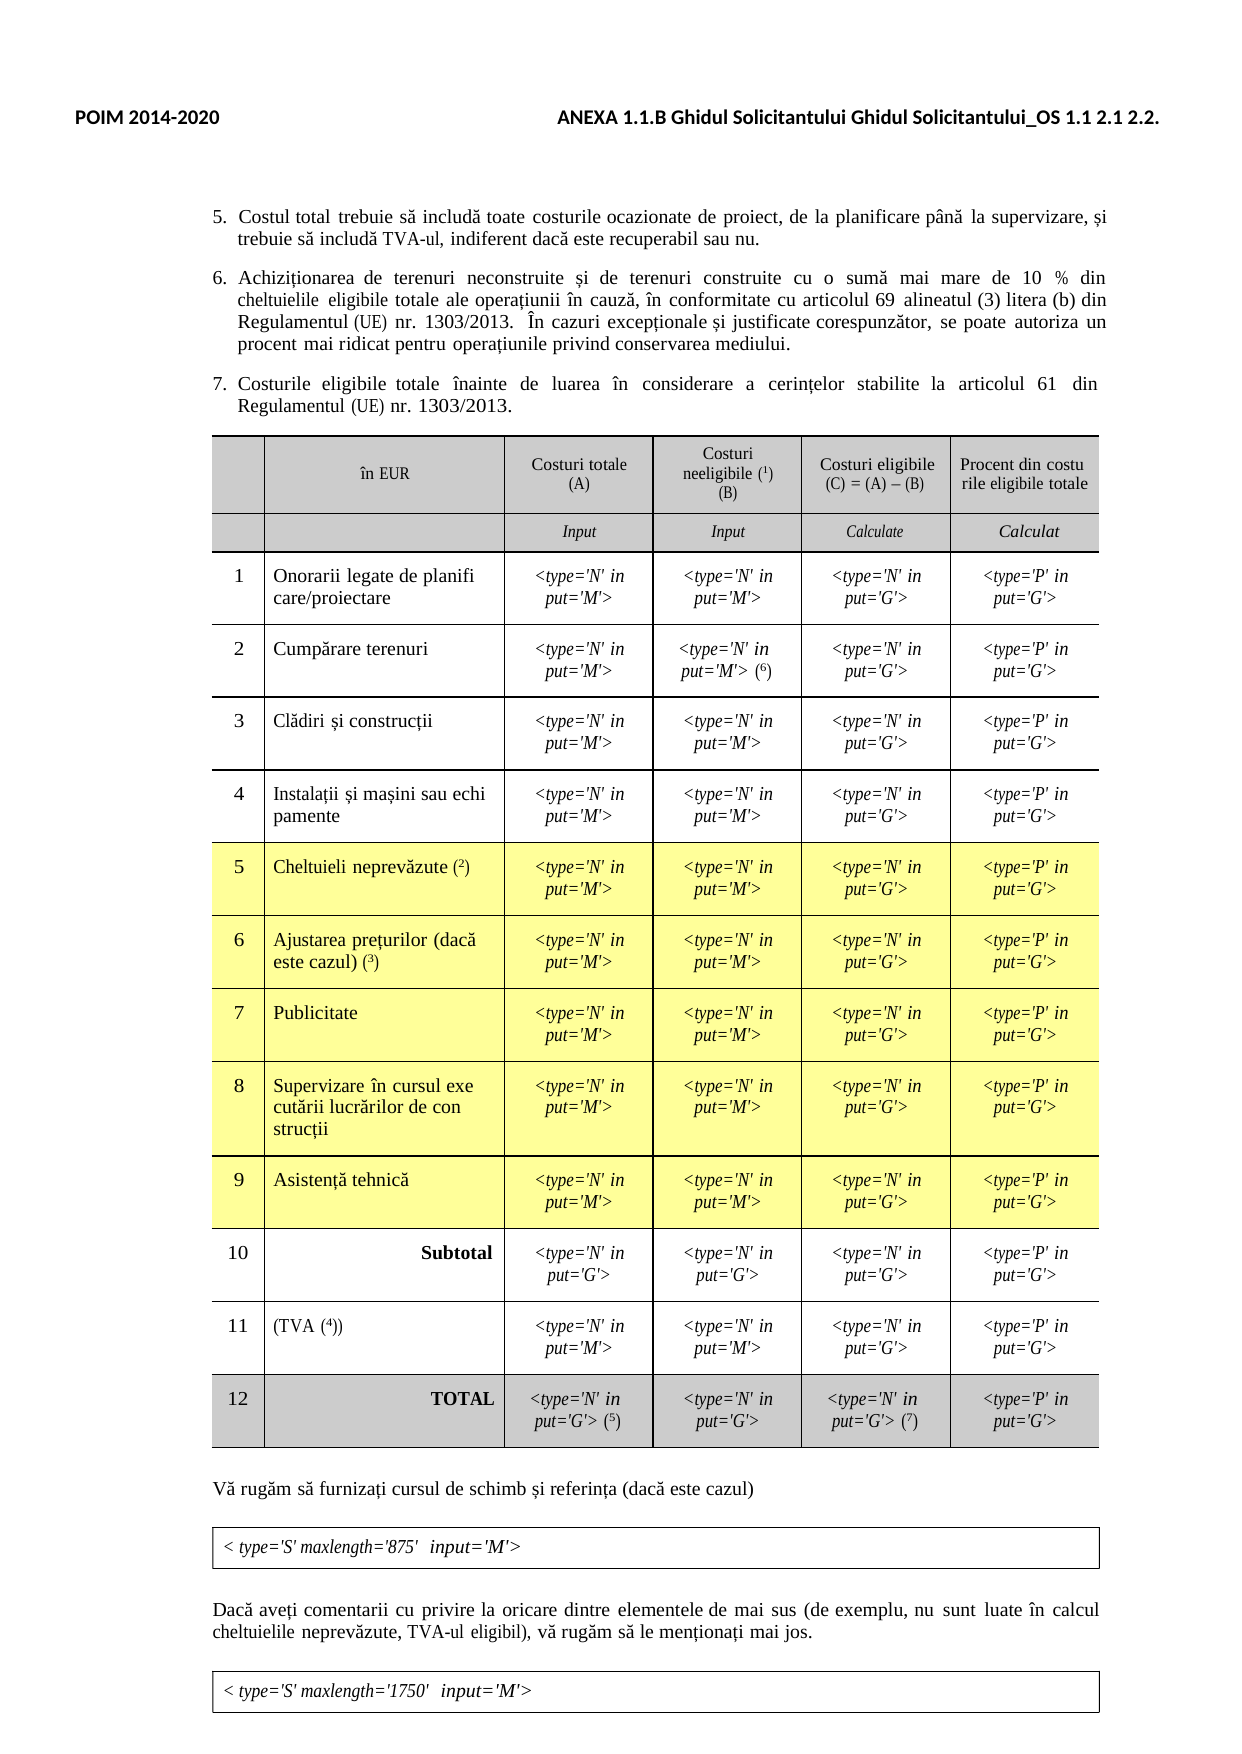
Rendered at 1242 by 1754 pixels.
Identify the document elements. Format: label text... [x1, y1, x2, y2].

table_cell <type='N' in­ put='G'> [802, 698, 950, 769]
table_cell <type='N' in­ put='M'> [654, 1157, 801, 1228]
table_cell <type='N' in­ put='M'> [505, 1157, 652, 1228]
table_cell <type='N' in­ put='G'> (5) [505, 1375, 652, 1447]
table_cell <type='P' in­ put='G'> [951, 916, 1099, 988]
table_cell <type='N' in­ put='G'> [802, 625, 950, 696]
table_cell 3 [212, 698, 264, 769]
table_cell Publicitate [265, 989, 504, 1061]
table_cell 6 [212, 916, 264, 988]
table_cell <type='N' in­ put='G'> [802, 1062, 950, 1155]
table_cell (TVA (4)) [265, 1302, 504, 1374]
table_cell <type='P' in­ put='G'> [951, 1302, 1099, 1374]
table_cell <type='P' in­ put='G'> [951, 553, 1099, 624]
table_cell 4 [212, 771, 264, 842]
table_cell <type='N' in­ put='M'> [654, 916, 801, 988]
text < type='S' maxlength='875' input='M'> [222, 1535, 1169, 1558]
table_cell <type='N' in­ put='M'> [654, 1302, 801, 1374]
table_cell <type='N' in­ put='M'> [505, 771, 652, 842]
table_cell <type='N' in­ put='G'> [654, 1229, 801, 1301]
table_cell <type='N' in­ put='M'> [505, 1062, 652, 1155]
table_cell <type='P' in­ put='G'> [951, 843, 1099, 915]
table_cell 11 [212, 1302, 264, 1374]
table_cell 12 [212, 1375, 264, 1447]
table_cell Clădiri și construcții [265, 698, 504, 769]
table_cell <type='N' in­ put='M'> [654, 843, 801, 915]
table_header în EUR [265, 437, 504, 513]
table_cell <type='P' in­ put='G'> [951, 1157, 1099, 1228]
table_cell <type='N' in­ put='G'> (7) [802, 1375, 950, 1447]
table_cell 10 [212, 1229, 264, 1301]
table_header Costuri totale (A) [505, 437, 652, 513]
table_cell <type='N' in­ put='M'> [654, 989, 801, 1061]
table_cell Instalații și mașini sau echi­ pamente [265, 771, 504, 842]
text Vă rugăm să furnizați cursul de schimb și referința (dacă este cazul) [212, 1476, 1169, 1499]
table_cell Calculat [951, 514, 1099, 551]
table_cell <type='N' in­ put='G'> [802, 843, 950, 915]
table_cell Cumpărare terenuri [265, 625, 504, 696]
table_cell <type='N' in­ put='G'> [802, 553, 950, 624]
table_cell <type='P' in­ put='G'> [951, 989, 1099, 1061]
text Dacă aveți comentarii cu privire la oricare dintre elementele de mai sus (de exemplu, nu sunt luate în calcul cheltuielile neprevăzute, TVA-ul eligibil), vă rugăm să le menționați mai jos. [212, 1599, 1107, 1643]
table_cell <type='N' in­ put='M'> [505, 1302, 652, 1374]
table_cell <type='P' in­ put='G'> [951, 1375, 1099, 1447]
text 7. Costurile eligibile totale înainte de luarea în considerare a cerințelor stabilite la articolul 61 din [212, 372, 1169, 394]
table_cell Ajustarea prețurilor (dacă este cazul) (3) [265, 916, 504, 988]
table_header Procent din costu­ rile eligibile totale [951, 437, 1099, 513]
table_cell <type='P' in­ put='G'> [951, 625, 1099, 696]
table_cell <type='N' in­ put='M'> [654, 771, 801, 842]
table_cell <type='P' in­ put='G'> [951, 1229, 1099, 1301]
table_cell Onorarii legate de planifi­ care/proiectare [265, 553, 504, 624]
table_cell 5 [212, 843, 264, 915]
table_cell [212, 514, 264, 551]
table_cell <type='N' in­ put='M'> (6) [654, 625, 801, 696]
table_cell <type='N' in­ put='M'> [505, 553, 652, 624]
table_cell <type='N' in­ put='M'> [505, 989, 652, 1061]
table_cell <type='N' in­ put='G'> [802, 916, 950, 988]
table_cell <type='N' in­ put='M'> [654, 698, 801, 769]
table_header [212, 437, 264, 513]
text Regulamentul (UE) nr. 1303/2013. [237, 394, 1169, 416]
text 5. Costul total trebuie să includă toate costurile ocazionate de proiect, de la planificare până la supervizare, și trebuie să includă TVA-ul, indiferent dacă este recuperabil sau nu. [212, 206, 1107, 249]
table_cell <type='N' in­ put='G'> [802, 989, 950, 1061]
text 6. Achiziționarea de terenuri neconstruite și de terenuri construite cu o sumă mai mare de 10 % din cheltuielile eligibile totale ale operațiunii în cauză, în conformitate cu articolul 69 alineatul (3) litera (b) din Regulamentul (UE) nr. 1303/2013. În cazuri excepționale și justificate corespunzător, se poate autoriza un procent mai ridicat pentru operațiunile privind conservarea mediului. [212, 267, 1107, 355]
table_cell <type='N' in­ put='G'> [654, 1375, 801, 1447]
table_cell <type='N' in­ put='G'> [505, 1229, 652, 1301]
table_cell Supervizare în cursul exe­ cutării lucrărilor de con­ strucții [265, 1062, 504, 1155]
text < type='S' maxlength='1750' input='M'> [222, 1679, 1169, 1701]
table_cell <type='N' in­ put='M'> [505, 698, 652, 769]
table_cell 1 [212, 553, 264, 624]
table_cell <type='P' in­ put='G'> [951, 771, 1099, 842]
table_cell <type='N' in­ put='M'> [654, 553, 801, 624]
table_cell <type='N' in­ put='M'> [505, 625, 652, 696]
table_cell 2 [212, 625, 264, 696]
table_cell <type='N' in­ put='M'> [505, 843, 652, 915]
table_cell <type='N' in­ put='M'> [654, 1062, 801, 1155]
table_header Costuri eligibile (C) = (A) – (B) [802, 437, 950, 513]
table_cell Input [505, 514, 652, 551]
table_cell Calculate [802, 514, 950, 551]
table_cell 8 [212, 1062, 264, 1155]
table_cell Asistență tehnică [265, 1157, 504, 1228]
table_cell <type='N' in­ put='G'> [802, 771, 950, 842]
table_cell <type='P' in­ put='G'> [951, 698, 1099, 769]
table_cell <type='N' in­ put='G'> [802, 1302, 950, 1374]
table_cell 9 [212, 1157, 264, 1228]
table_cell TOTAL [265, 1375, 504, 1447]
table_cell [265, 514, 504, 551]
table_cell Subtotal [265, 1229, 504, 1301]
table_cell Input [654, 514, 801, 551]
table_cell <type='P' in­ put='G'> [951, 1062, 1099, 1155]
table_cell <type='N' in­ put='G'> [802, 1229, 950, 1301]
table_cell 7 [212, 989, 264, 1061]
table_cell <type='N' in­ put='M'> [505, 916, 652, 988]
table_cell Cheltuieli neprevăzute (2) [265, 843, 504, 915]
table_header Costuri neeligibile (1) (B) [654, 437, 801, 513]
table_cell <type='N' in­ put='G'> [802, 1157, 950, 1228]
